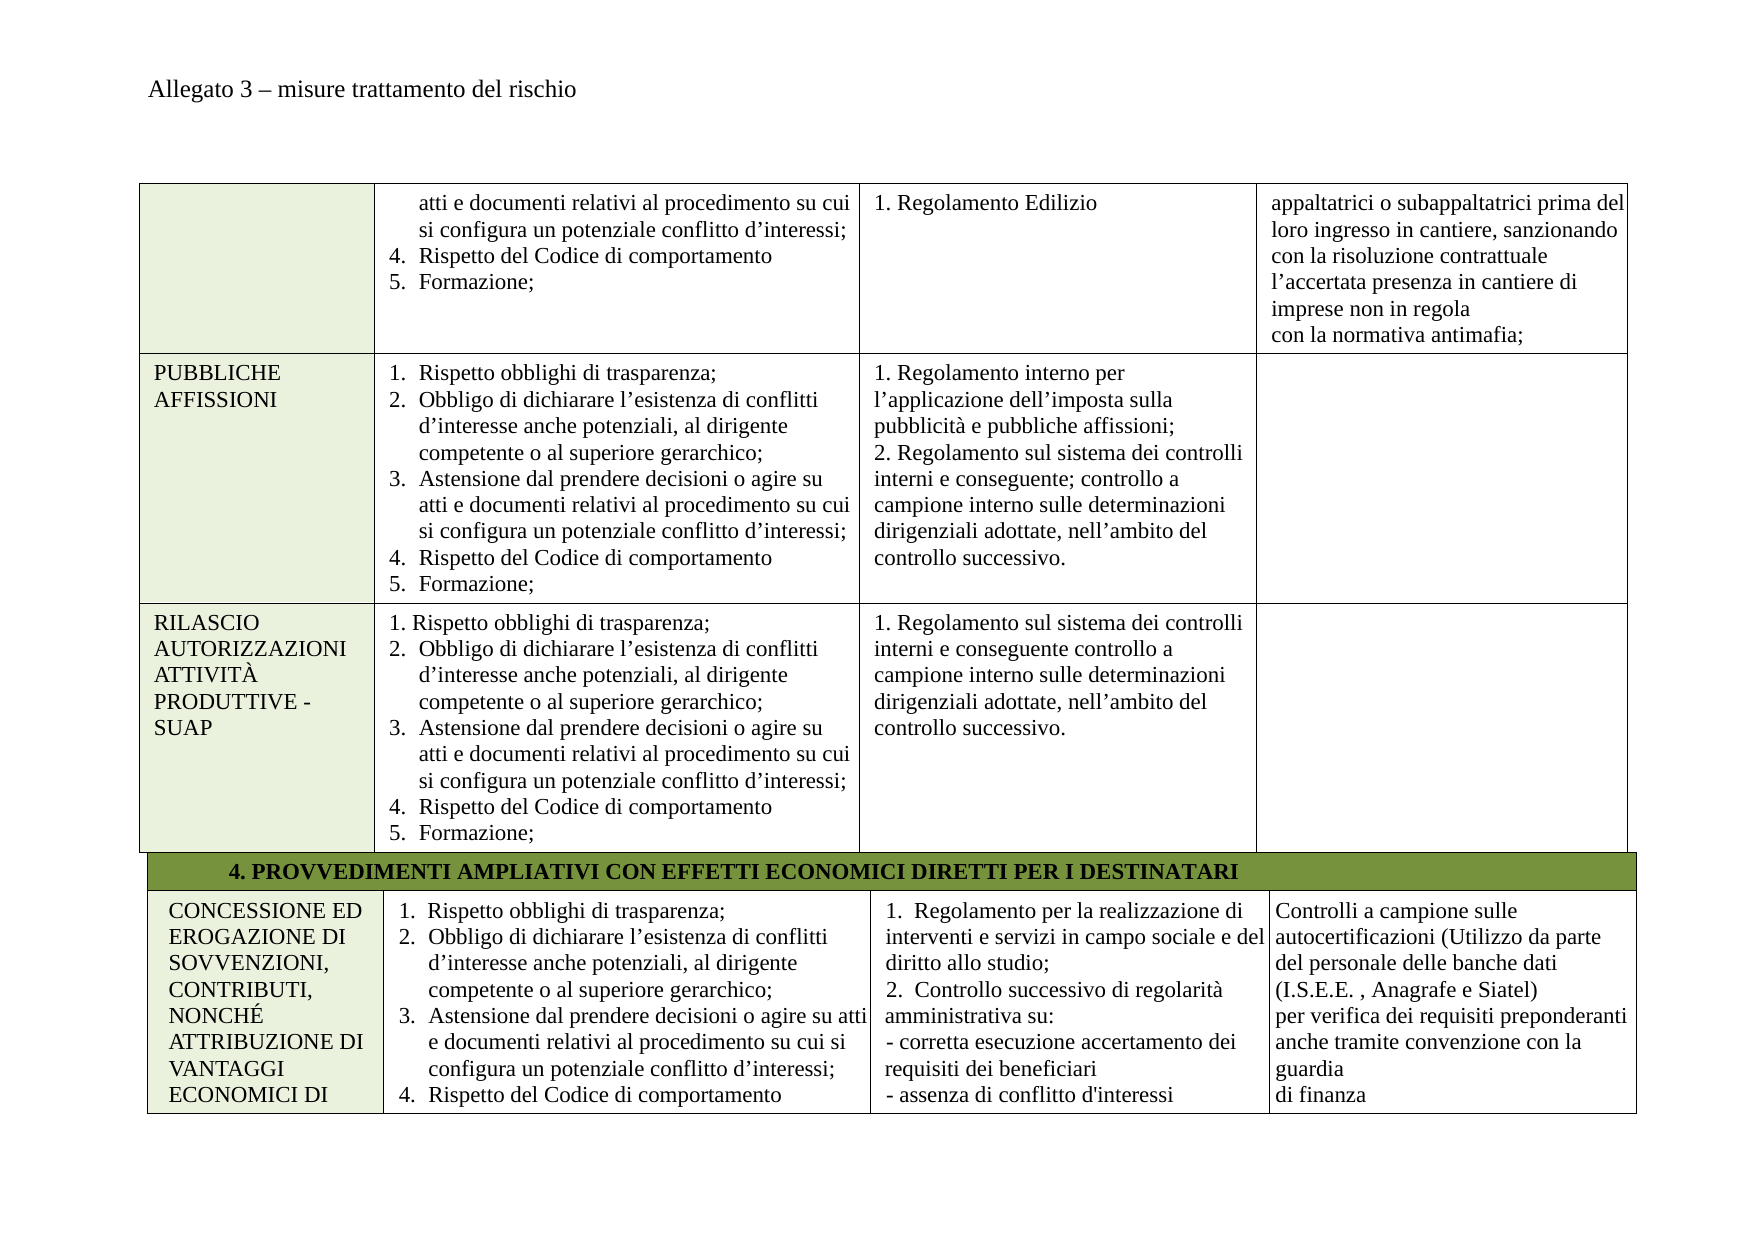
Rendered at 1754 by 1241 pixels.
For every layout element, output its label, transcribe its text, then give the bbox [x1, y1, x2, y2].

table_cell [384, 891, 870, 1113]
table_cell PUBBLICHE AFFISSIONI [140, 354, 374, 602]
table_cell 1. Regolamento sul sistema dei controlli interni e conseguente controllo a campione interno sulle determinazioni dirigenziali adottate, nell’ambito del controllo successivo. [860, 604, 1256, 852]
table_cell 1. Regolamento interno per l’applicazione dell’imposta sulla pubblicità e pubbliche affissioni; 2. Regolamento sul sistema dei controlli interni e conseguente; controllo a campione interno sulle determinazioni dirigenziali adottate, nell’ambito del controllo successivo. [860, 354, 1256, 602]
table_cell Rispetto obblighi di trasparenza; Obbligo di dichiarare l’esistenza di conflitti d’interesse anche potenziali, al dirigente competente o al superiore gerarchico; Astensione dal prendere decisioni o agire su atti e documenti relativi al procedimento su cui si configura un potenziale conflitto d’interessi; Rispetto del Codice di comportamento Formazione; [375, 354, 859, 602]
table_cell [1257, 354, 1627, 602]
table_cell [148, 891, 383, 1113]
table_cell [1257, 604, 1627, 852]
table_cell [375, 184, 859, 353]
table_cell RILASCIO AUTORIZZAZIONI ATTIVITÀ PRODUTTIVE - SUAP [140, 604, 374, 852]
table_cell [871, 891, 1269, 1113]
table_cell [860, 184, 1256, 353]
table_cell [140, 184, 374, 353]
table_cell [1257, 184, 1627, 353]
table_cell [1270, 891, 1636, 1113]
table_header 4. PROVVEDIMENTI AMPLIATIVI CON EFFETTI ECONOMICI DIRETTI PER I DESTINATARI [148, 853, 1636, 890]
